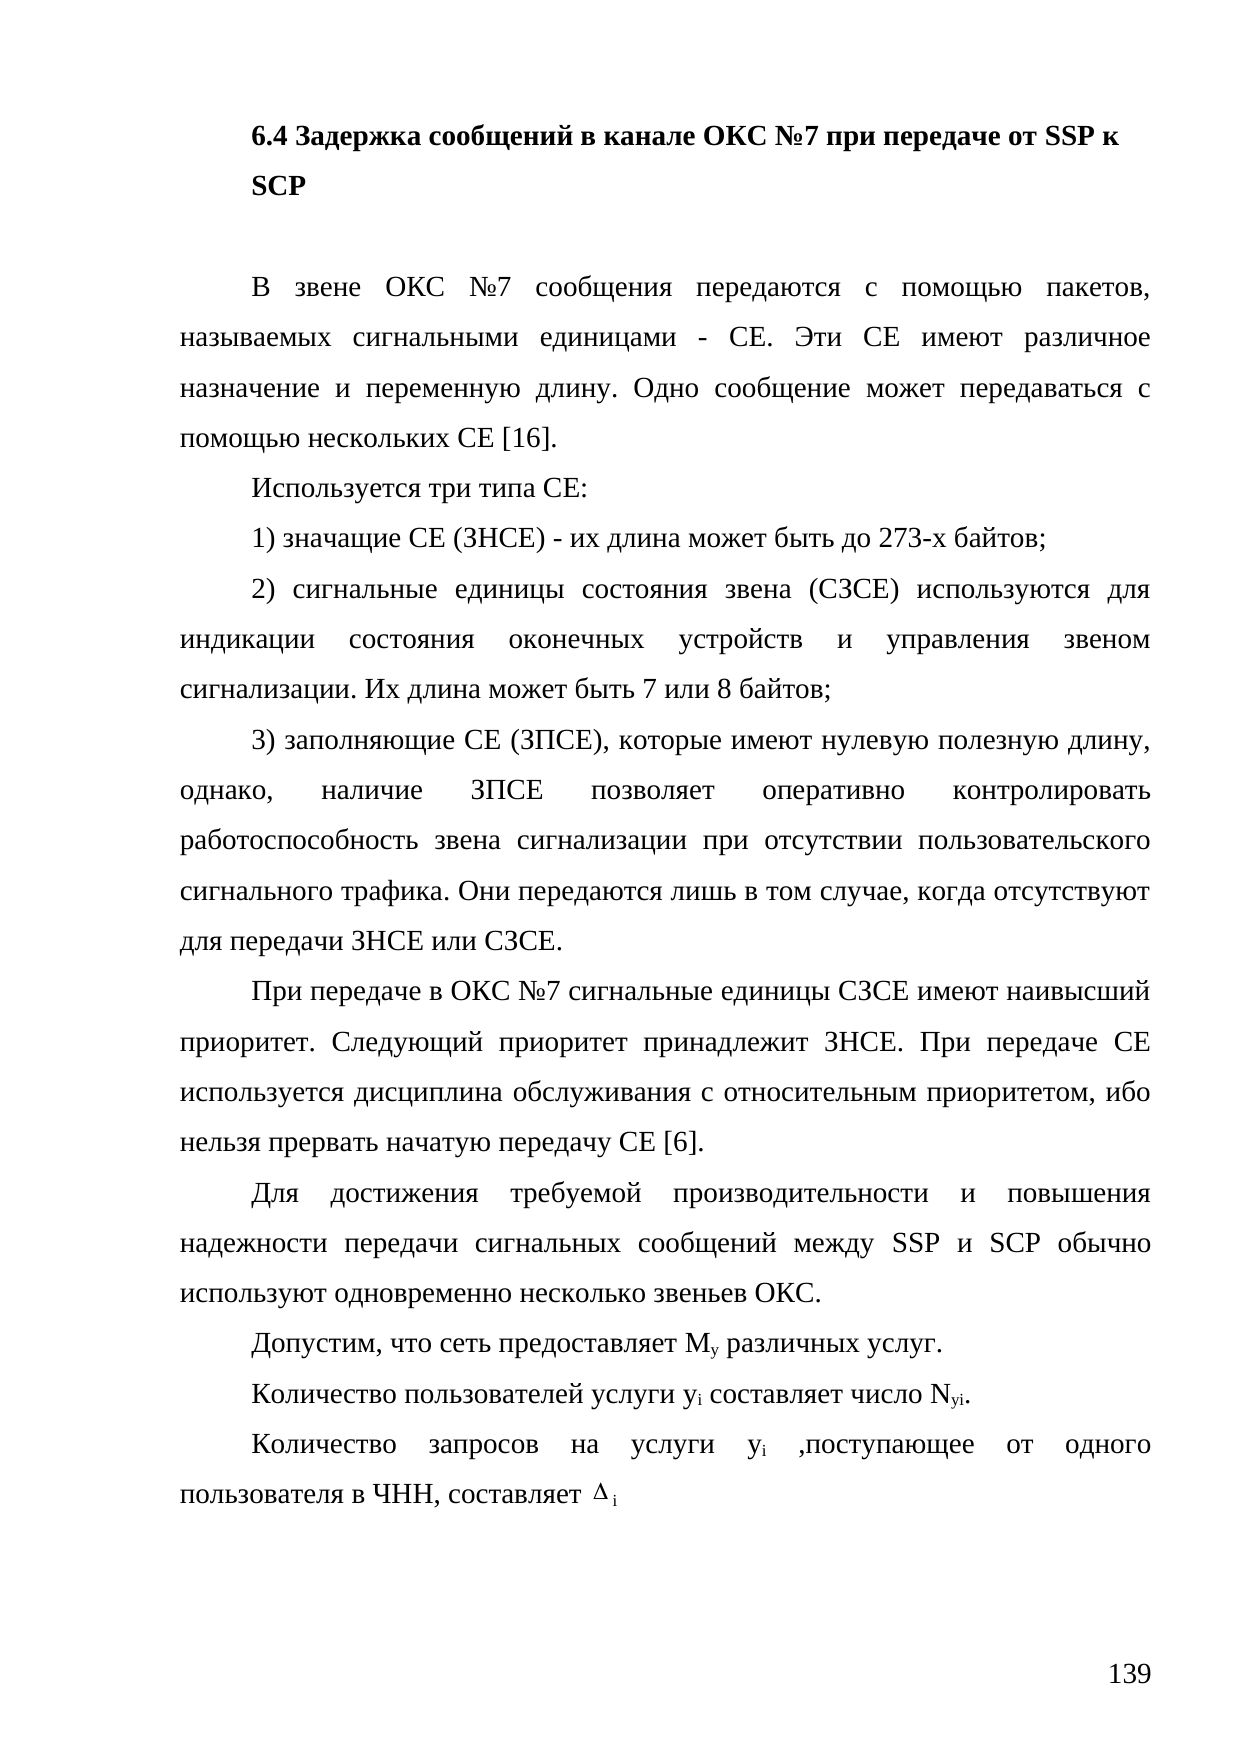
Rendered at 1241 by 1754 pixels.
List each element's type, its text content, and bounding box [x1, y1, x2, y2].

text Количество пользователей услуги yi составляет число Nyi. [179, 1376, 1151, 1409]
text 3) заполняющие СЕ (ЗПСЕ), которые имеют нулевую полезную длину, однако, наличие ЗПСЕ позволяет оперативно контролировать работоспособность звена сигнализации при отсутствии пользовательского сигнального трафика. Они передаются лишь в том случае, когда отсутствуют для передачи ЗНСЕ или СЗСЕ. [179, 722, 1151, 957]
text При передаче в ОКС №7 сигнальные единицы СЗСЕ имеют наивысший приоритет. Следующий приоритет принадлежит ЗНСЕ. При передаче СЕ используется дисциплина обслуживания с относительным приоритетом, ибо нельзя прервать начатую передачу СЕ [6]. [179, 973, 1151, 1158]
text В звене ОКС №7 сообщения передаются с помощью пакетов, называемых сигнальными единицами - СЕ. Эти СЕ имеют различное назначение и переменную длину. Одно сообщение может передаваться с помощью нескольких СЕ [16]. [179, 269, 1151, 453]
text Используется три типа СЕ: [179, 470, 1151, 504]
text Количество запросов на услуги yi ,поступающее от одного пользователя в ЧНН, составляет i [179, 1426, 1151, 1510]
text 1) значащие СЕ (ЗНСЕ) - их длина может быть до 273-х байтов; [179, 521, 1151, 554]
text Допустим, что сеть предоставляет Му различных услуг. [179, 1326, 1151, 1359]
text 6.4 Задержка сообщений в канале ОКС №7 при передаче от SSP к SCP [251, 118, 1151, 202]
text 2) сигнальные единицы состояния звена (СЗСЕ) используются для индикации состояния оконечных устройств и управления звеном сигнализации. Их длина может быть 7 или 8 байтов; [179, 571, 1151, 705]
text Для достижения требуемой производительности и повышения надежности передачи сигнальных сообщений между SSP и SCP обычно используют одновременно несколько звеньев ОКС. [179, 1175, 1151, 1309]
